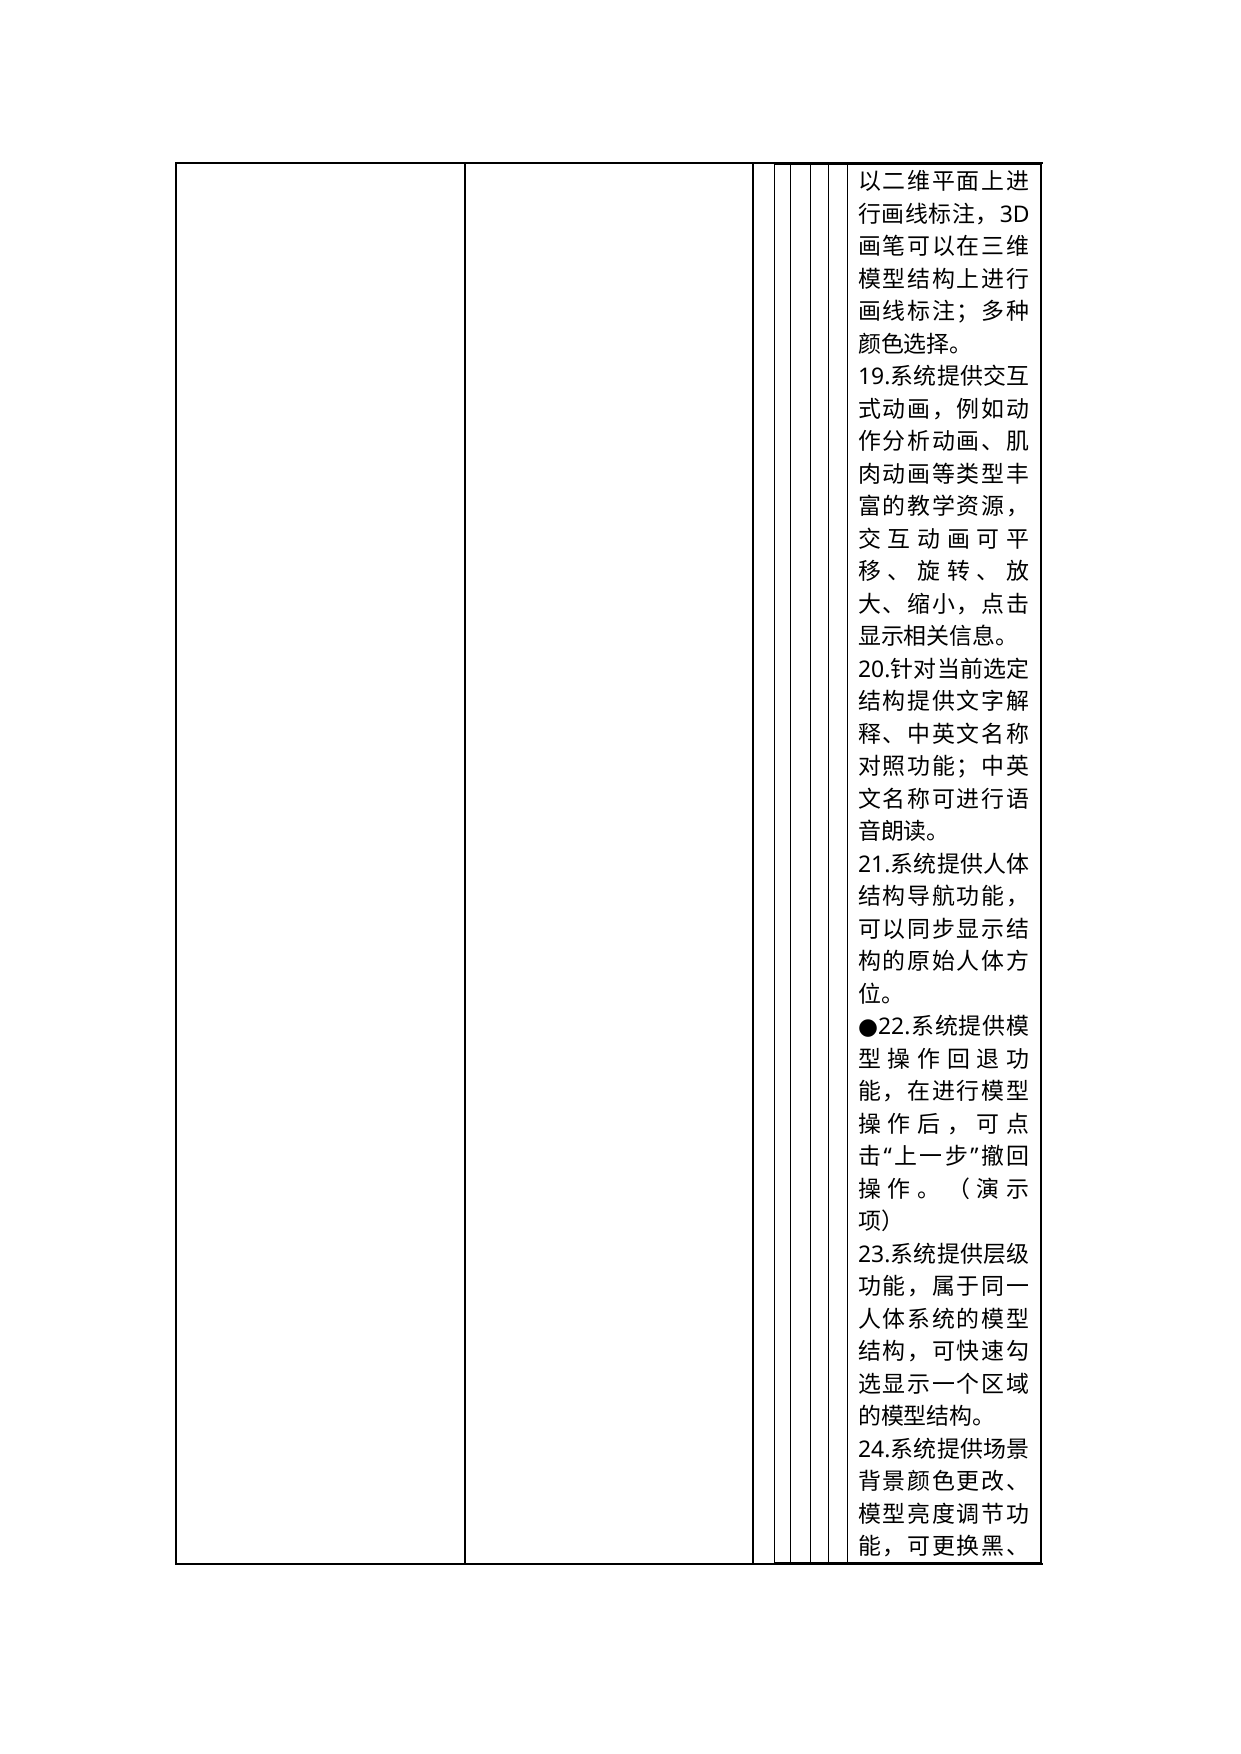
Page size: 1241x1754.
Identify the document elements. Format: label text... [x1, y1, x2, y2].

table_cell [848, 165, 1040, 1562]
table_cell [811, 165, 828, 1562]
table_cell [754, 164, 774, 1563]
table_cell 1 [177, 164, 464, 1563]
table_cell [466, 164, 752, 1563]
table_cell [775, 165, 790, 1562]
table_cell [791, 165, 810, 1562]
table_cell [829, 165, 847, 1562]
